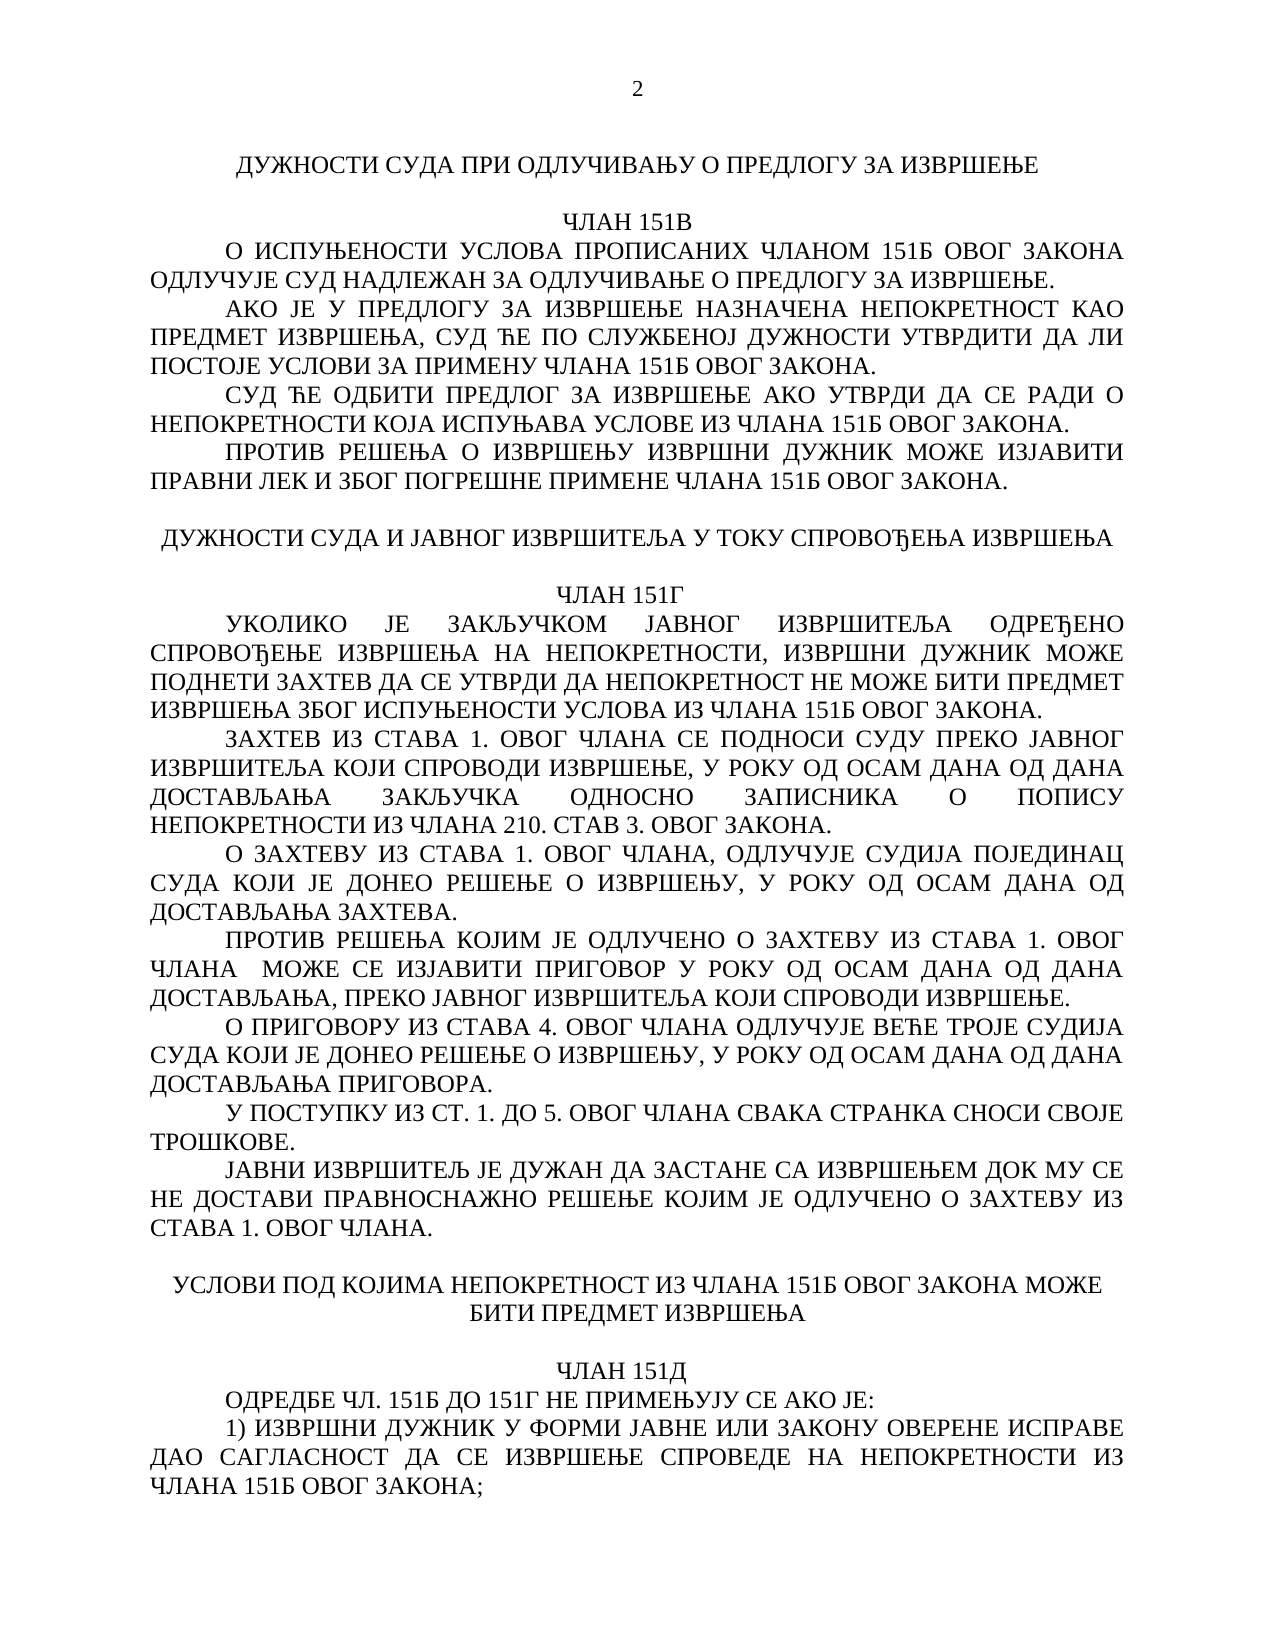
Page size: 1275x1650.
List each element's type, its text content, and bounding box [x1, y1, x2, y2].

text АКО ЈЕ У ПРЕДЛОГУ ЗА ИЗВРШЕЊЕ НАЗНАЧЕНА НЕПОКРЕТНОСТ КАО ПРЕДМЕТ ИЗВРШЕЊА, СУД ЋЕ ПО СЛУЖБЕНОЈ ДУЖНОСТИ УТВРДИТИ ДА ЛИ ПОСТОЈЕ УСЛОВИ ЗА ПРИМЕНУ ЧЛАНА 151Б ОВОГ ЗАКОНА. [150, 294, 1125, 380]
text СУД ЋЕ ОДБИТИ ПРЕДЛОГ ЗА ИЗВРШЕЊЕ АКО УТВРДИ ДА СЕ РАДИ О НЕПОКРЕТНОСТИ КОЈА ИСПУЊАВА УСЛОВЕ ИЗ ЧЛАНА 151Б ОВОГ ЗАКОНА. [150, 380, 1125, 437]
text О ПРИГОВОРУ ИЗ СТАВА 4. ОВОГ ЧЛАНА ОДЛУЧУЈЕ ВЕЋЕ ТРОЈЕ СУДИЈА СУДА КОЈИ ЈЕ ДОНЕО РЕШЕЊЕ О ИЗВРШЕЊУ, У РОКУ ОД ОСАМ ДАНА ОД ДАНА ДОСТАВЉАЊА ПРИГОВОРА. [150, 1012, 1125, 1098]
text ОДРЕДБЕ ЧЛ. 151Б ДО 151Г НЕ ПРИМЕЊУЈУ СЕ АКО ЈЕ: [150, 1385, 1125, 1413]
text УКОЛИКО ЈЕ ЗАКЉУЧКОМ ЈАВНОГ ИЗВРШИТЕЉА ОДРЕЂЕНО СПРОВОЂЕЊЕ ИЗВРШЕЊА НА НЕПОКРЕТНОСТИ, ИЗВРШНИ ДУЖНИК МОЖЕ ПОДНЕТИ ЗАХТЕВ ДА СЕ УТВРДИ ДА НЕПОКРЕТНОСТ НЕ МОЖЕ БИТИ ПРЕДМЕТ ИЗВРШЕЊА ЗБОГ ИСПУЊЕНОСТИ УСЛОВА ИЗ ЧЛАНА 151Б ОВОГ ЗАКОНА. [150, 609, 1125, 724]
text УСЛОВИ ПОД КОЈИМА НЕПОКРЕТНОСТ ИЗ ЧЛАНА 151Б ОВОГ ЗАКОНА МОЖЕ БИТИ ПРЕДМЕТ ИЗВРШЕЊА [150, 1270, 1125, 1327]
text ПРОТИВ РЕШЕЊА О ИЗВРШЕЊУ ИЗВРШНИ ДУЖНИК МОЖЕ ИЗЈАВИТИ ПРАВНИ ЛЕК И ЗБОГ ПОГРЕШНЕ ПРИМЕНЕ ЧЛАНА 151Б ОВОГ ЗАКОНА. [150, 437, 1125, 495]
text ЈАВНИ ИЗВРШИТЕЉ ЈЕ ДУЖАН ДА ЗАСТАНЕ СА ИЗВРШЕЊЕМ ДОК МУ СЕ НЕ ДОСТАВИ ПРАВНОСНАЖНО РЕШЕЊЕ КОЈИМ ЈЕ ОДЛУЧЕНО О ЗАХТЕВУ ИЗ СТАВА 1. ОВОГ ЧЛАНА. [150, 1156, 1125, 1242]
text ЧЛАН 151Г [150, 581, 1125, 609]
text ЧЛАН 151Д [150, 1356, 1125, 1385]
text 1) ИЗВРШНИ ДУЖНИК У ФОРМИ ЈАВНЕ ИЛИ ЗАКОНУ ОВЕРЕНЕ ИСПРАВЕ ДАО САГЛАСНОСТ ДА СЕ ИЗВРШЕЊЕ СПРОВЕДЕ НА НЕПОКРЕТНОСТИ ИЗ ЧЛАНА 151Б ОВОГ ЗАКОНА; [150, 1413, 1125, 1500]
text ЗАХТЕВ ИЗ СТАВА 1. ОВОГ ЧЛАНА СЕ ПОДНОСИ СУДУ ПРЕКО ЈАВНОГ ИЗВРШИТЕЉА КОЈИ СПРОВОДИ ИЗВРШЕЊЕ, У РОКУ ОД ОСАМ ДАНА ОД ДАНА ДОСТАВЉАЊА ЗАКЉУЧКА ОДНОСНО ЗАПИСНИКА О ПОПИСУ НЕПОКРЕТНОСТИ ИЗ ЧЛАНА 210. СТАВ 3. ОВОГ ЗАКОНА. [150, 724, 1125, 839]
text О ЗАХТЕВУ ИЗ СТАВА 1. ОВОГ ЧЛАНА, ОДЛУЧУЈЕ СУДИЈА ПОЈЕДИНАЦ СУДА КОЈИ ЈЕ ДОНЕО РЕШЕЊЕ О ИЗВРШЕЊУ, У РОКУ ОД ОСАМ ДАНА ОД ДОСТАВЉАЊА ЗАХТЕВА. [150, 839, 1125, 926]
text О ИСПУЊЕНОСТИ УСЛОВА ПРОПИСАНИХ ЧЛАНОМ 151Б ОВОГ ЗАКОНА ОДЛУЧУЈЕ СУД НАДЛЕЖАН ЗА ОДЛУЧИВАЊЕ О ПРЕДЛОГУ ЗА ИЗВРШЕЊЕ. [150, 236, 1125, 294]
text ДУЖНОСТИ СУДА И ЈАВНОГ ИЗВРШИТЕЉА У ТОКУ СПРОВОЂЕЊА ИЗВРШЕЊА [150, 523, 1125, 552]
list ДУЖНОСТИ СУДА ПРИ ОДЛУЧИВАЊУ О ПРЕДЛОГУ ЗА ИЗВРШЕЊЕ [150, 150, 1125, 179]
text ПРОТИВ РЕШЕЊА КОЈИМ ЈЕ ОДЛУЧЕНО О ЗАХТЕВУ ИЗ СТАВА 1. ОВОГ ЧЛАНА МОЖЕ СЕ ИЗЈАВИТИ ПРИГОВОР У РОКУ ОД ОСАМ ДАНА ОД ДАНА ДОСТАВЉАЊА, ПРЕКО ЈАВНОГ ИЗВРШИТЕЉА КОЈИ СПРОВОДИ ИЗВРШЕЊЕ. [150, 926, 1125, 1012]
text У ПОСТУПКУ ИЗ СТ. 1. ДО 5. ОВОГ ЧЛАНА СВАКА СТРАНКА СНОСИ СВОЈЕ ТРОШКОВЕ. [150, 1098, 1125, 1156]
text ЧЛАН 151В [525, 207, 1125, 236]
